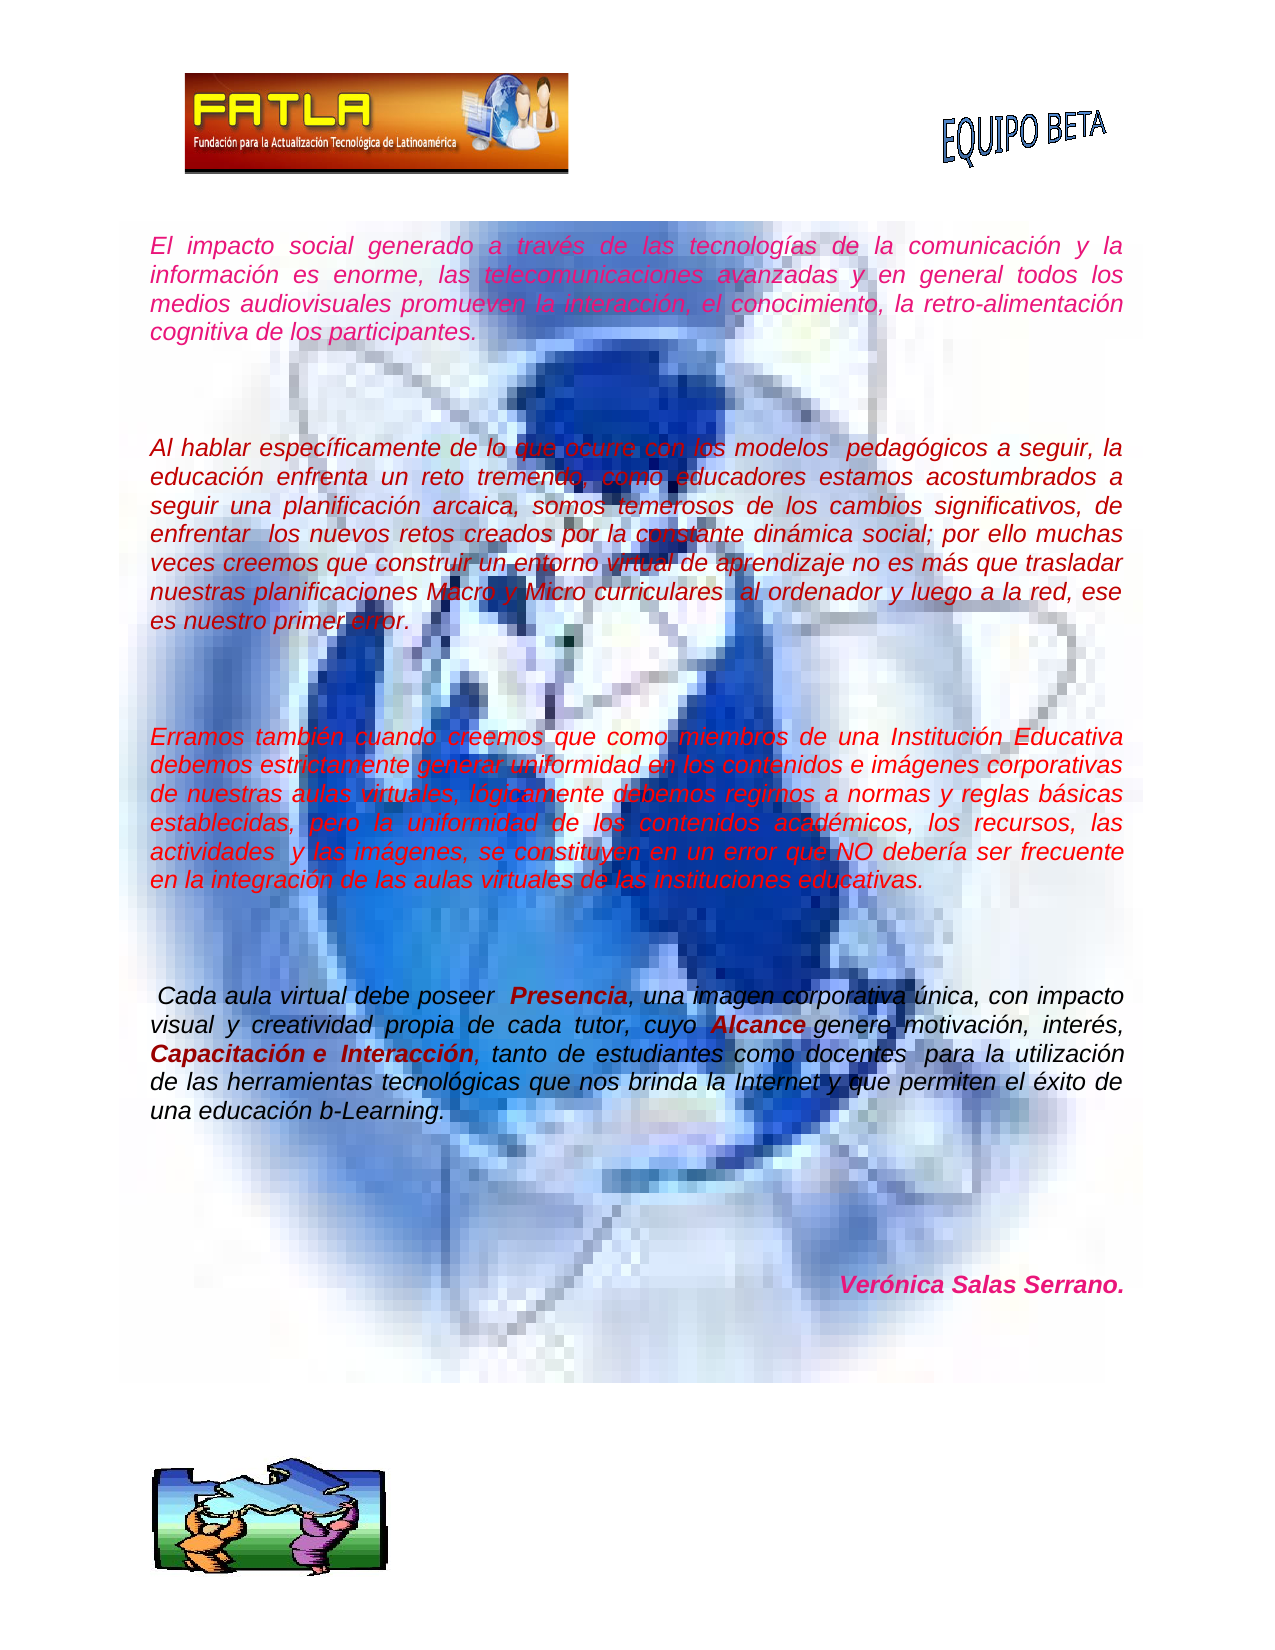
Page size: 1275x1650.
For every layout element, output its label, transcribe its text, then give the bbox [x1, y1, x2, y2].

picture [119, 221, 1143, 1383]
text Cada aula virtual debe poseer Presencia, una imagen corporativa única, con impacto visual y creatividad propia de cada tutor, cuyo Alcance genere motivación, interés, Capacitación e Interacción, tanto de estudiantes como docentes para la utilización de las herramientas tecnológicas que nos brinda la Internet y que permiten el éxito de una educación b-Learning. [150, 981, 1125, 1125]
text El impacto social generado a través de las tecnologías de la comunicación y la información es enorme, las telecomunicaciones avanzadas y en general todos los medios audiovisuales promueven la interacción, el conocimiento, la retro-alimentación cognitiva de los participantes. [150, 231, 1125, 346]
picture [150, 1456, 391, 1577]
text Verónica Salas Serrano. [150, 1270, 1125, 1298]
text Erramos también cuando creemos que como miembros de una Institución Educativa debemos estrictamente generar uniformidad en los contenidos e imágenes corporativas de nuestras aulas virtuales, lógicamente debemos regirnos a normas y reglas básicas establecidas, pero la uniformidad de los contenidos académicos, los recursos, las actividades y las imágenes, se constituyen en un error que NO debería ser frecuente en la integración de las aulas virtuales de las instituciones educativas. [150, 721, 1125, 894]
picture [184, 73, 569, 174]
text Al hablar específicamente de lo que ocurre con los modelos pedagógicos a seguir, la educación enfrenta un reto tremendo, como educadores estamos acostumbrados a seguir una planificación arcaica, somos temerosos de los cambios significativos, de enfrentar los nuevos retos creados por la constante dinámica social; por ello muchas veces creemos que construir un entorno virtual de aprendizaje no es más que trasladar nuestras planificaciones Macro y Micro curriculares al ordenador y luego a la red, ese es nuestro primer error. [150, 433, 1125, 634]
